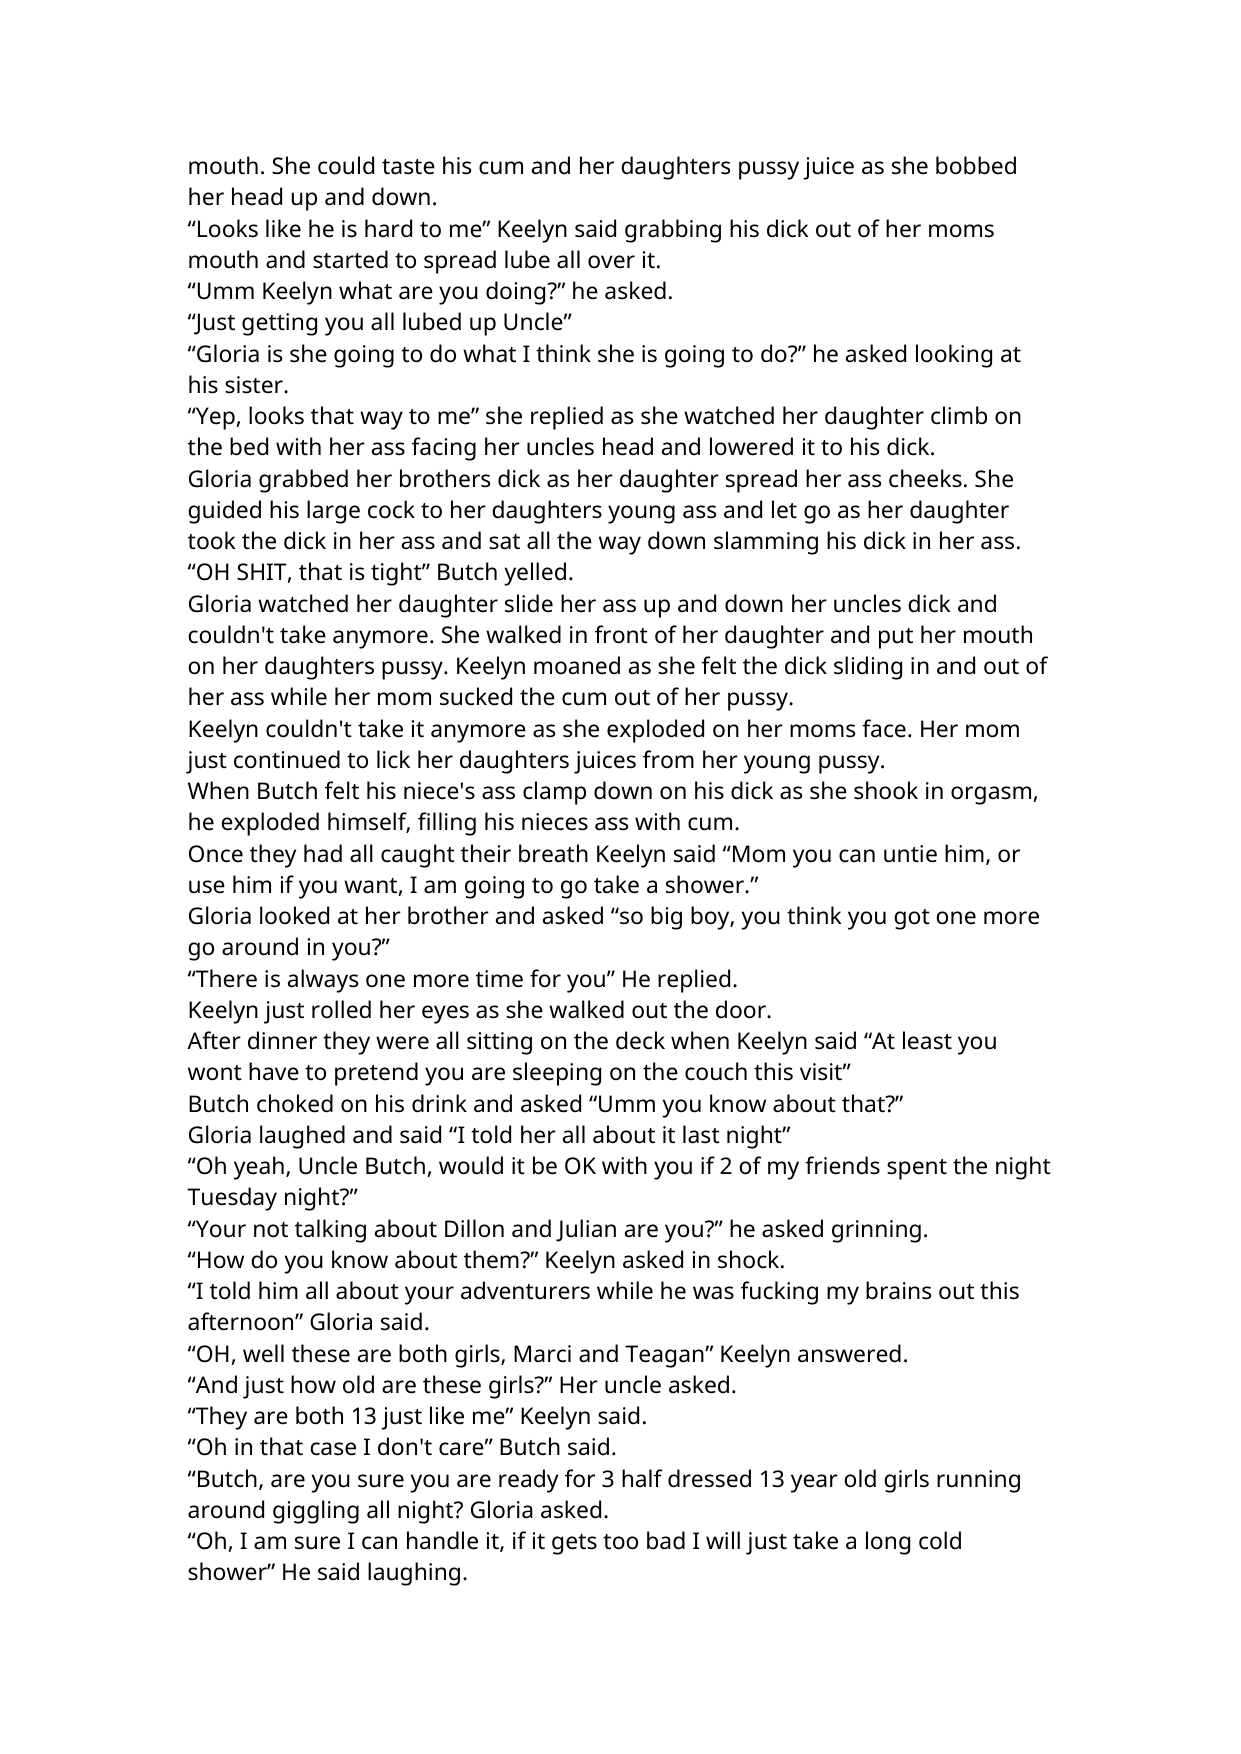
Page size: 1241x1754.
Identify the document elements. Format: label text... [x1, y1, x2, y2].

text Gloria watched her daughter slide her ass up and down her uncles dick and couldn't take anymore. She walked in front of her daughter and put her mouth on her daughters pussy. Keelyn moaned as she felt the dick sliding in and out of her ass while her mom sucked the cum out of her pussy. [187, 587, 1053, 712]
text Once they had all caught their breath Keelyn said “Mom you can untie him, or use him if you want, I am going to go take a shower.” [187, 837, 1053, 900]
text “How do you know about them?” Keelyn asked in shock. [187, 1244, 1053, 1275]
text “And just how old are these girls?” Her uncle asked. [187, 1369, 1053, 1400]
text Keelyn just rolled her eyes as she walked out the door. [187, 994, 1053, 1025]
text “There is always one more time for you” He replied. [187, 962, 1053, 994]
text “Oh in that case I don't care” Butch said. [187, 1431, 1053, 1462]
text “Umm Keelyn what are you doing?” he asked. [187, 275, 1053, 306]
text “Just getting you all lubed up Uncle” [187, 306, 1053, 337]
text Gloria looked at her brother and asked “so big boy, you think you got one more go around in you?” [187, 900, 1053, 962]
text Keelyn couldn't take it anymore as she exploded on her moms face. Her mom just continued to lick her daughters juices from her young pussy. [187, 712, 1053, 775]
text “Gloria is she going to do what I think she is going to do?” he asked looking at his sister. [187, 337, 1053, 400]
text Gloria grabbed her brothers dick as her daughter spread her ass cheeks. She guided his large cock to her daughters young ass and let go as her daughter took the dick in her ass and sat all the way down slamming his dick in her ass. [187, 462, 1053, 556]
text “Your not talking about Dillon and Julian are you?” he asked grinning. [187, 1212, 1053, 1244]
text “Butch, are you sure you are ready for 3 half dressed 13 year old girls running around giggling all night? Gloria asked. [187, 1462, 1053, 1525]
text “Looks like he is hard to me” Keelyn said grabbing his dick out of her moms mouth and started to spread lube all over it. [187, 212, 1053, 275]
text Butch choked on his drink and asked “Umm you know about that?” [187, 1087, 1053, 1119]
text After dinner they were all sitting on the deck when Keelyn said “At least you wont have to pretend you are sleeping on the couch this visit” [187, 1025, 1053, 1087]
text “They are both 13 just like me” Keelyn said. [187, 1400, 1053, 1431]
text Gloria laughed and said “I told her all about it last night” [187, 1119, 1053, 1150]
text “Yep, looks that way to me” she replied as she watched her daughter climb on the bed with her ass facing her uncles head and lowered it to his dick. [187, 400, 1053, 462]
text “I told him all about your adventurers while he was fucking my brains out this afternoon” Gloria said. [187, 1275, 1053, 1337]
text “OH SHIT, that is tight” Butch yelled. [187, 556, 1053, 587]
text When Butch felt his niece's ass clamp down on his dick as she shook in orgasm, he exploded himself, filling his nieces ass with cum. [187, 775, 1053, 837]
text “OH, well these are both girls, Marci and Teagan” Keelyn answered. [187, 1337, 1053, 1369]
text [187, 150, 1053, 212]
text “Oh, I am sure I can handle it, if it gets too bad I will just take a long cold shower” He said laughing. [187, 1525, 1053, 1587]
text “Oh yeah, Uncle Butch, would it be OK with you if 2 of my friends spent the night Tuesday night?” [187, 1150, 1053, 1212]
